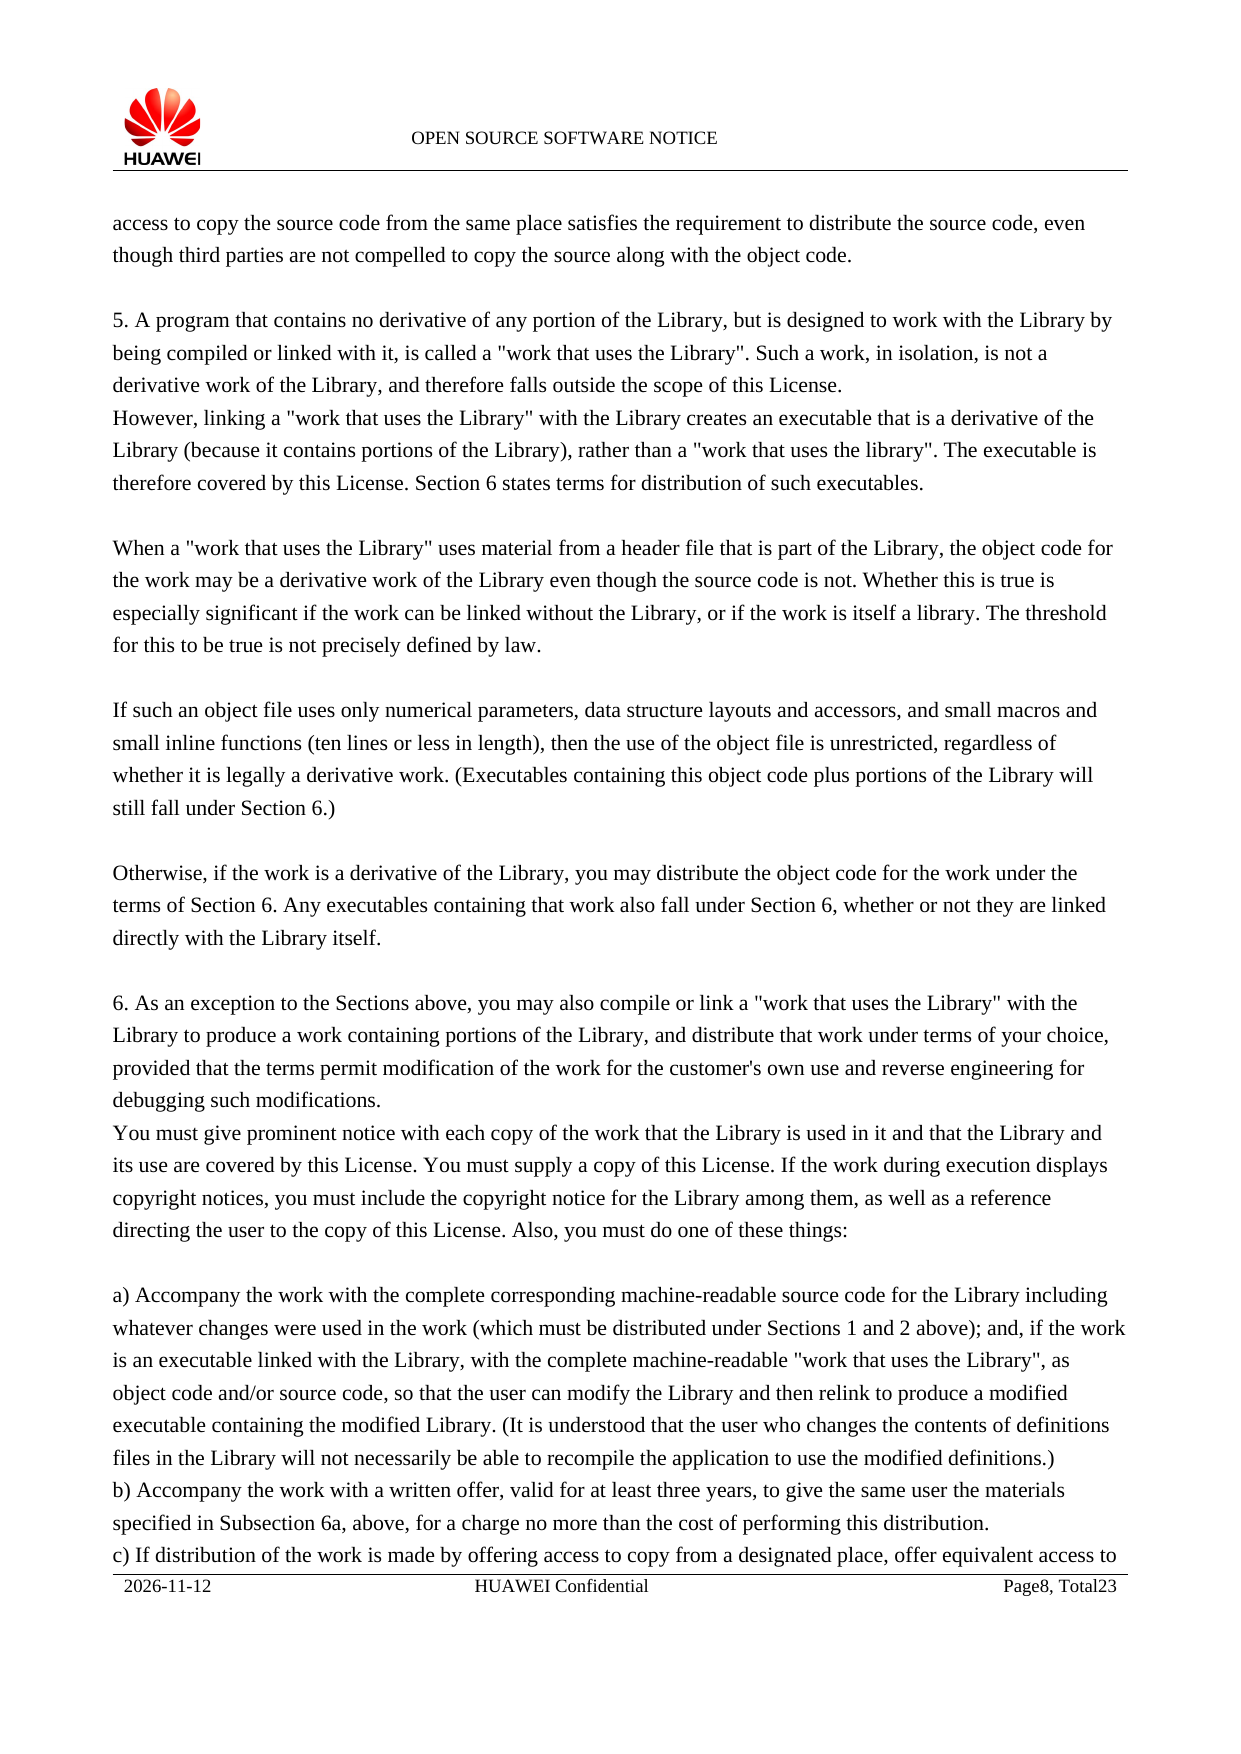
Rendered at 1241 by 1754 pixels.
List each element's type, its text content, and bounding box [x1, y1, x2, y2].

text However, linking a "work that uses the Library" with the Library creates an executable that is a derivative of the Library (because it contains portions of the Library), rather than a "work that uses the library". The executable is therefore covered by this License. Section 6 states terms for distribution of such executables. [112, 401, 1128, 499]
text a) Accompany the work with the complete corresponding machine-readable source code for the Library including whatever changes were used in the work (which must be distributed under Sections 1 and 2 above); and, if the work is an executable linked with the Library, with the complete machine-readable "work that uses the Library", as object code and/or source code, so that the user can modify the Library and then relink to produce a modified executable containing the modified Library. (It is understood that the user who changes the contents of definitions files in the Library will not necessarily be able to recompile the application to use the modified definitions.) [112, 1279, 1128, 1474]
picture [124, 88, 201, 165]
text b) Accompany the work with a written offer, valid for at least three years, to give the same user the materials specified in Subsection 6a, above, for a charge no more than the cost of performing this distribution. [112, 1474, 1128, 1539]
text You must give prominent notice with each copy of the work that the Library is used in it and that the Library and its use are covered by this License. You must supply a copy of this License. If the work during execution displays copyright notices, you must include the copyright notice for the Library among them, as well as a reference directing the user to the copy of this License. Also, you must do one of these things: [112, 1116, 1128, 1246]
text 6. As an exception to the Sections above, you may also compile or link a "work that uses the Library" with the Library to produce a work containing portions of the Library, and distribute that work under terms of your choice, provided that the terms permit modification of the work for the customer's own use and reverse engineering for debugging such modifications. [112, 986, 1128, 1116]
text If such an object file uses only numerical parameters, data structure layouts and accessors, and small macros and small inline functions (ten lines or less in length), then the use of the object file is unrestricted, regardless of whether it is legally a derivative work. (Executables containing this object code plus portions of the Library will still fall under Section 6.) [112, 694, 1128, 824]
text When a "work that uses the Library" uses material from a header file that is part of the Library, the object code for the work may be a derivative work of the Library even though the source code is not. Whether this is true is especially significant if the work can be linked without the Library, or if the work is itself a library. The threshold for this to be true is not precisely defined by law. [112, 531, 1128, 661]
text Otherwise, if the work is a derivative of the Library, you may distribute the object code for the work under the terms of Section 6. Any executables containing that work also fall under Section 6, whether or not they are linked directly with the Library itself. [112, 856, 1128, 954]
text 5. A program that contains no derivative of any portion of the Library, but is designed to work with the Library by being compiled or linked with it, is called a "work that uses the Library". Such a work, in isolation, is not a derivative work of the Library, and therefore falls outside the scope of this License. [112, 304, 1128, 401]
